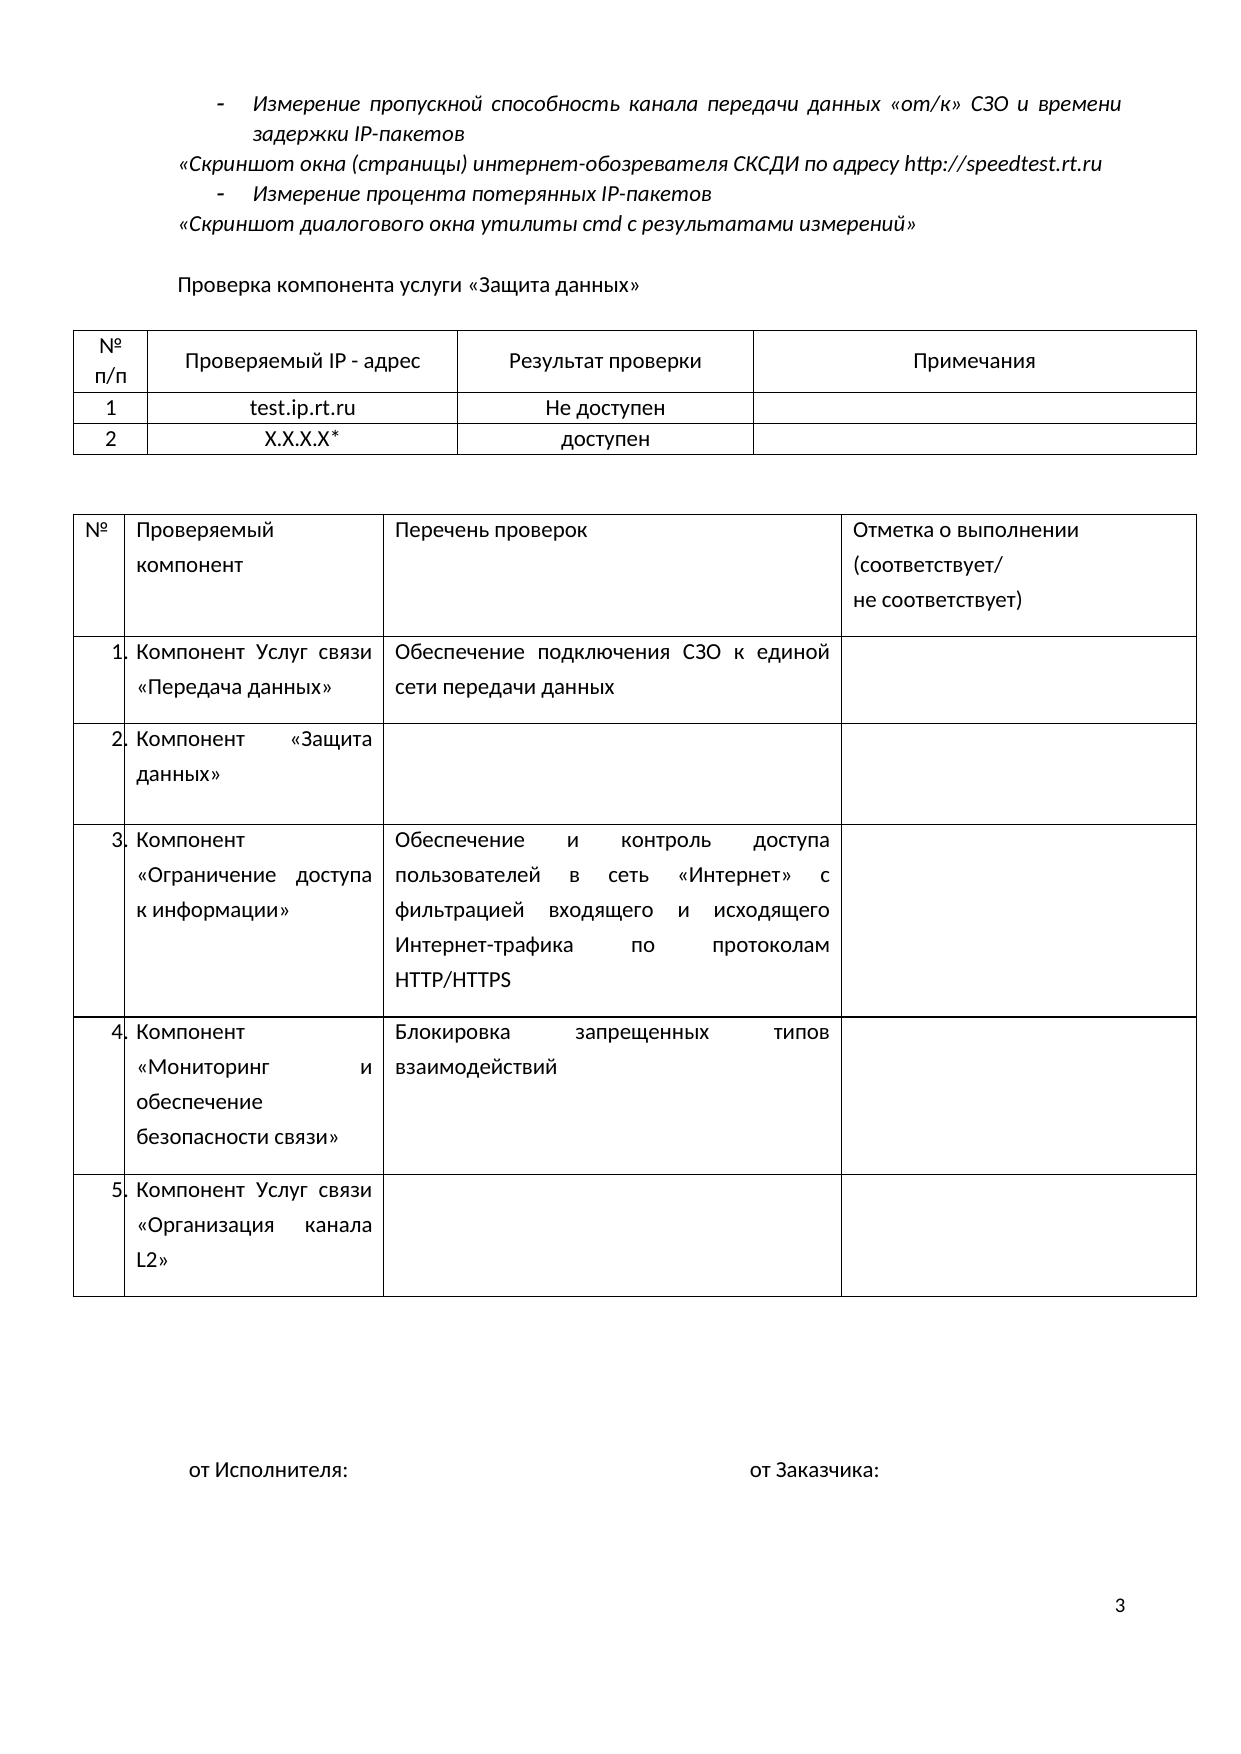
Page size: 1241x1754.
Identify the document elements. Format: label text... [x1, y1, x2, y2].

table_cell 2 [74, 424, 147, 454]
table_cell [74, 1018, 124, 1174]
table_cell Обеспечение подключения СЗО к единой сети передачи данных [384, 637, 841, 723]
table_header № [74, 515, 124, 636]
table_cell [754, 424, 1196, 454]
text Проверка компонента услуги «Защита данных» [177, 270, 1125, 298]
table_header от Исполнителя: [177, 1443, 738, 1516]
table_header Перечень проверок [384, 515, 841, 636]
table_cell [842, 637, 1196, 723]
table_cell X.X.X.X* [148, 424, 457, 454]
text «Скриншот диалогового окна утилиты cmd с результатами измерений» [177, 209, 1125, 237]
table_cell [842, 1175, 1196, 1296]
table_cell доступен [458, 424, 753, 454]
table_cell [74, 637, 124, 723]
table_header Примечания [754, 331, 1196, 392]
table_cell [384, 724, 841, 824]
table_cell [754, 393, 1196, 423]
table_cell [842, 724, 1196, 824]
table_header № п/п [74, 331, 147, 392]
list Измерение процента потерянных IP-пакетов [215, 179, 1125, 207]
table_header Проверяемый компонент [125, 515, 383, 636]
table_cell [74, 1175, 124, 1296]
table_cell [842, 1018, 1196, 1174]
table_header Проверяемый IP - адрес [148, 331, 457, 392]
table_cell test.ip.rt.ru [148, 393, 457, 423]
list Измерение пропускной способность канала передачи данных «от/к» СЗО и времени задержки IP-пакетов [215, 89, 1125, 147]
table_cell Компонент Услуг связи «Организация канала L2» [125, 1175, 383, 1296]
table_cell Компонент Услуг связи «Передача данных» [125, 637, 383, 723]
table_cell Обеспечение и контроль доступа пользователей в сеть «Интернет» с фильтрацией входящего и исходящего Интернет-трафика по протоколам HTTP/HTTPS [384, 825, 841, 1016]
table_cell [384, 1175, 841, 1296]
table_cell Компонент «Мониторинг и обеспечение безопасности связи» [125, 1018, 383, 1174]
table_cell Компонент «Ограничение доступа к информации» [125, 825, 383, 1016]
table_cell [842, 825, 1196, 1016]
table_cell Компонент «Защита данных» [125, 724, 383, 824]
table_cell [74, 825, 124, 1016]
table_cell [74, 724, 124, 824]
table_cell Не доступен [458, 393, 753, 423]
table_cell 1 [74, 393, 147, 423]
table_header от Заказчика: [738, 1443, 1240, 1516]
table_header Отметка о выполнении (соответствует/ не соответствует) [842, 515, 1196, 636]
table_cell Блокировка запрещенных типов взаимодействий [384, 1018, 841, 1174]
table_header Результат проверки [458, 331, 753, 392]
list «Скриншот окна (страницы) интернет-обозревателя СКСДИ по адресу http://speedtest.rt.ru [177, 149, 1125, 177]
